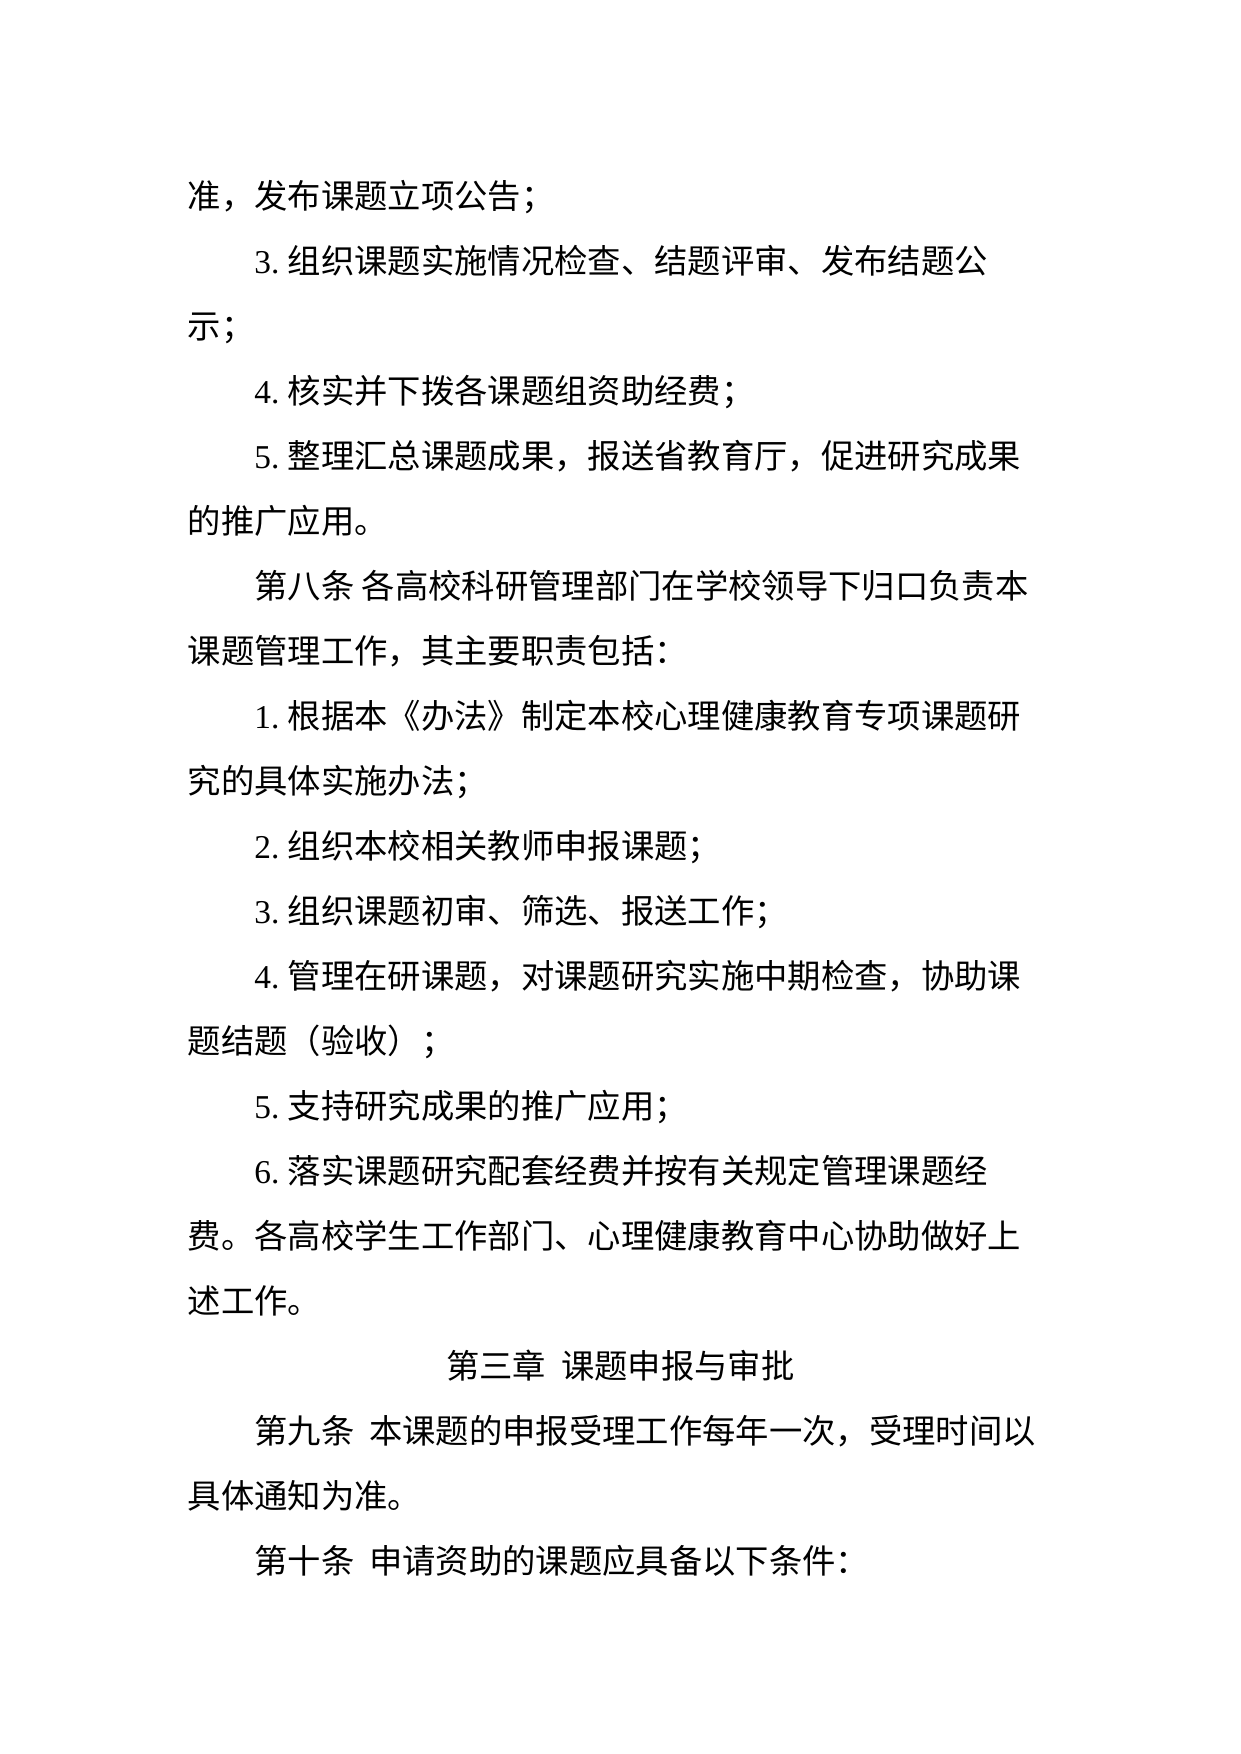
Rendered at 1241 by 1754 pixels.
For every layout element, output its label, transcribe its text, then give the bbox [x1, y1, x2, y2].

text 5. 支持研究成果的推广应用； [187, 1072, 1053, 1137]
text 第十条 申请资助的课题应具备以下条件： [187, 1527, 1053, 1592]
text 4. 管理在研课题，对课题研究实施中期检查，协助课题结题（验收）； [187, 942, 1053, 1072]
text 2. 组织本校相关教师申报课题； [187, 812, 1053, 877]
text 4. 核实并下拨各课题组资助经费； [187, 357, 1053, 422]
text 6. 落实课题研究配套经费并按有关规定管理课题经费。各高校学生工作部门、心理健康教育中心协助做好上述工作。 [187, 1137, 1053, 1332]
text 3. 组织课题初审、筛选、报送工作； [187, 877, 1053, 942]
text 5. 整理汇总课题成果，报送省教育厅，促进研究成果的推广应用。 [187, 422, 1053, 552]
list 第三章 课题申报与审批 [187, 1332, 1053, 1397]
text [187, 162, 1053, 227]
text 第八条 各高校科研管理部门在学校领导下归口负责本课题管理工作，其主要职责包括： [187, 552, 1053, 682]
text 1. 根据本《办法》制定本校心理健康教育专项课题研究的具体实施办法； [187, 682, 1053, 812]
text 3. 组织课题实施情况检查、结题评审、发布结题公示； [187, 227, 1053, 357]
text 第九条 本课题的申报受理工作每年一次，受理时间以具体通知为准。 [187, 1397, 1053, 1527]
